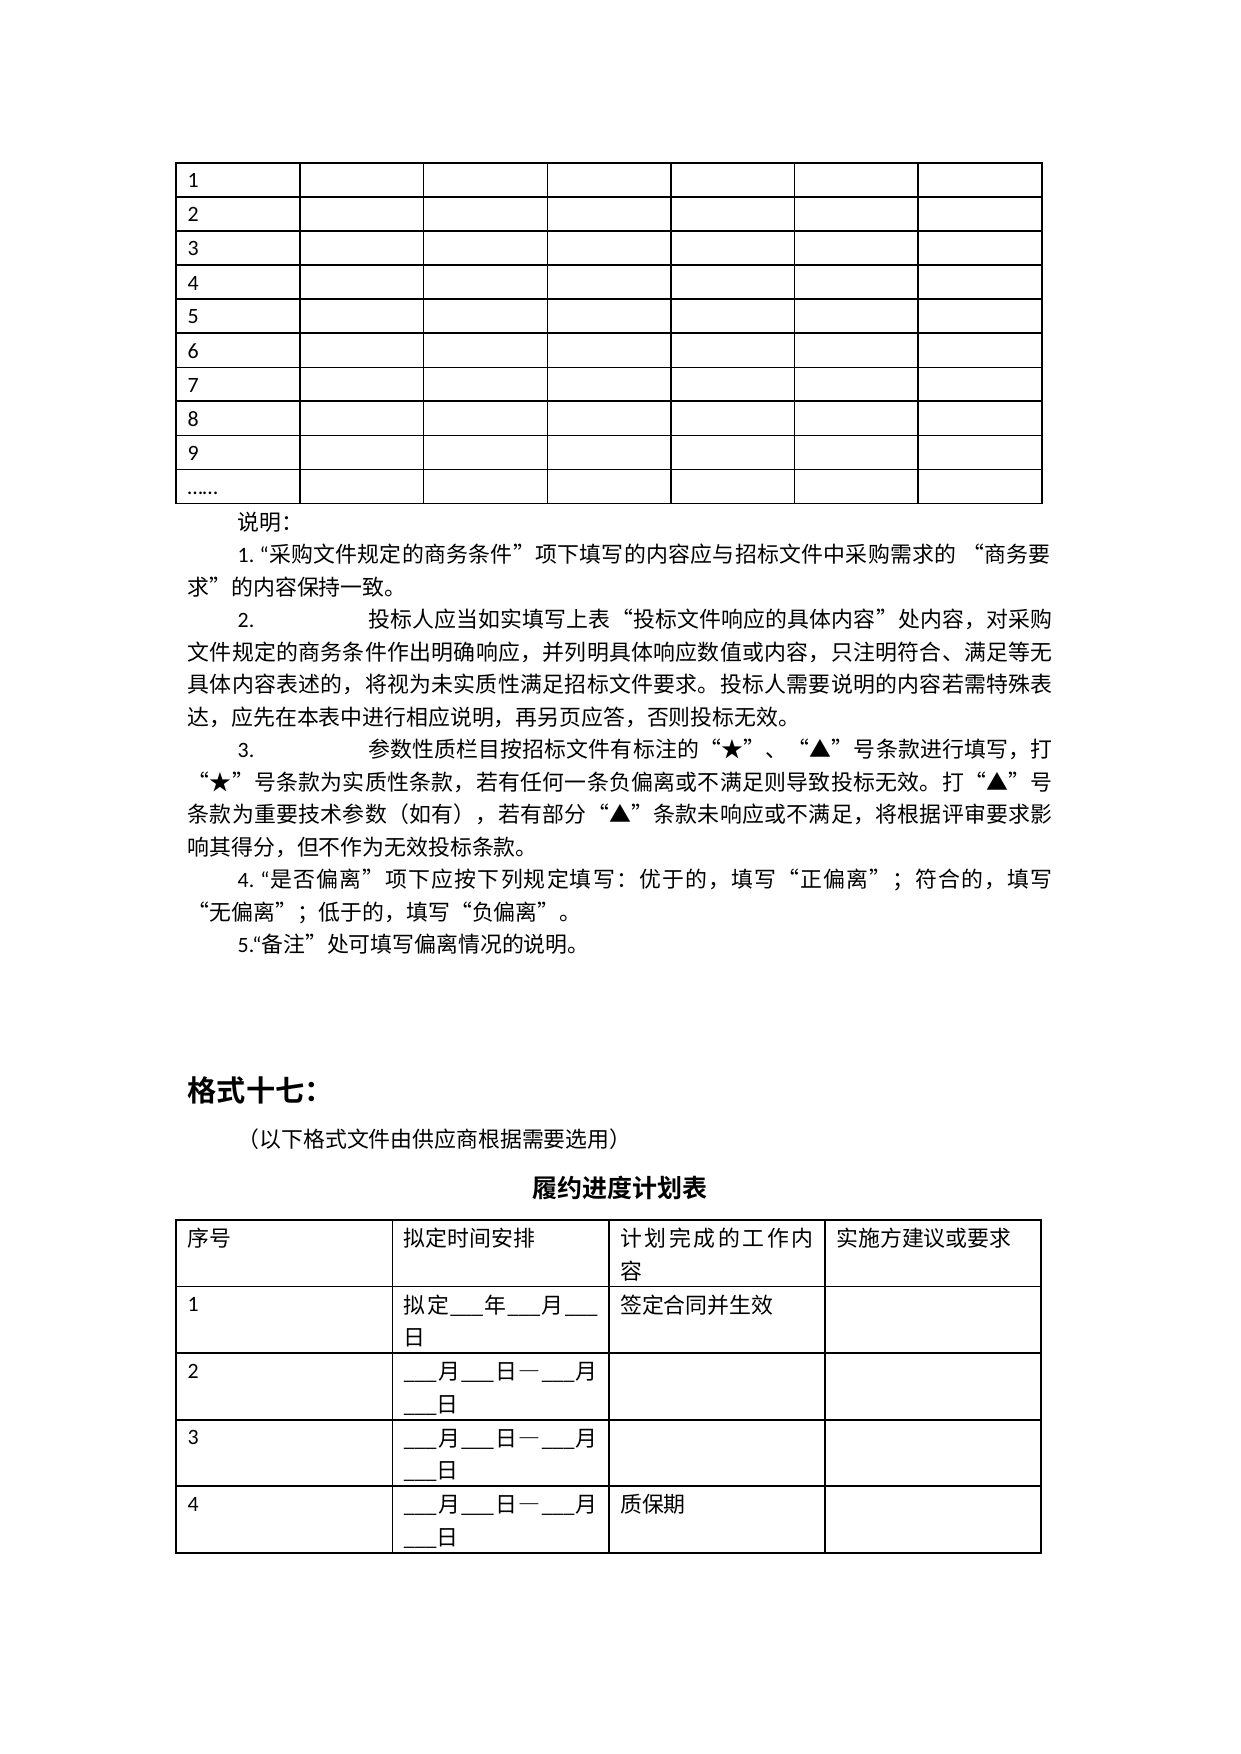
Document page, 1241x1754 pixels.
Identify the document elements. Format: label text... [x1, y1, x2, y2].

table_cell [424, 436, 547, 468]
table_cell [301, 334, 423, 366]
table_cell 3 [177, 232, 299, 264]
table_cell [424, 334, 547, 366]
table_cell 1 [177, 164, 299, 196]
table_cell [672, 402, 794, 434]
table_cell [548, 436, 670, 468]
table_cell 4 [177, 266, 299, 298]
table_cell [826, 1421, 1040, 1485]
table_cell [672, 470, 794, 503]
table_cell [672, 232, 794, 264]
table_cell [424, 198, 547, 230]
table_cell [919, 402, 1041, 434]
table_cell [826, 1287, 1040, 1352]
table_cell [424, 300, 547, 332]
table_cell [424, 164, 547, 196]
table_cell ___月___日—___月___日 [393, 1354, 608, 1419]
table_cell [424, 368, 547, 400]
table_cell [919, 334, 1041, 366]
table_cell [301, 300, 423, 332]
table_cell 拟定___年___月___日 [393, 1287, 608, 1352]
table_cell ___月___日—___月___日 [393, 1421, 608, 1485]
table_cell 7 [177, 368, 299, 400]
table_cell [919, 164, 1041, 196]
table_cell [610, 1354, 824, 1419]
table_cell [301, 164, 423, 196]
table_cell [672, 300, 794, 332]
table_cell [301, 368, 423, 400]
table_cell [424, 470, 547, 503]
table_cell [548, 198, 670, 230]
table_cell 2 [177, 198, 299, 230]
table_cell [826, 1487, 1040, 1552]
text 履约进度计划表 [187, 1154, 1053, 1219]
table_cell [548, 164, 670, 196]
table_cell [919, 436, 1041, 468]
table_cell [919, 368, 1041, 400]
table_cell [301, 436, 423, 468]
text 5.“备注”处可填写偏离情况的说明。 [187, 927, 1053, 959]
table_cell [424, 266, 547, 298]
table_cell [548, 300, 670, 332]
table_cell [548, 334, 670, 366]
table_cell [548, 368, 670, 400]
table_cell [919, 266, 1041, 298]
table_header 序号 [177, 1221, 392, 1286]
text 3. 参数性质栏目按招标文件有标注的“★”、“▲”号条款进行填写，打“★”号条款为实质性条款，若有任何一条负偏离或不满足则导致投标无效。打“▲”号条款为重要技术参数（如有），若有部分“▲”条款未响应或不满足，将根据评审要求影响其得分，但不作为无效投标条款。 [187, 732, 1053, 862]
table_cell 6 [177, 334, 299, 366]
table_cell [795, 470, 917, 503]
table_cell [548, 402, 670, 434]
table_cell [672, 164, 794, 196]
text 格式十七： [187, 1057, 1053, 1122]
table_cell [795, 334, 917, 366]
table_cell [795, 164, 917, 196]
table_cell 8 [177, 402, 299, 434]
table_cell [548, 266, 670, 298]
table_cell [424, 402, 547, 434]
table_cell [795, 266, 917, 298]
table_header 实施方建议或要求 [826, 1221, 1040, 1286]
table_cell 1 [177, 1287, 392, 1352]
table_cell [919, 232, 1041, 264]
table_cell [548, 232, 670, 264]
table_cell [301, 232, 423, 264]
table_cell [919, 198, 1041, 230]
table_header 计划完成的工作内容 [610, 1221, 824, 1286]
table_header 拟定时间安排 [393, 1221, 608, 1286]
text 说明： [187, 504, 1053, 537]
text 4. “是否偏离”项下应按下列规定填写：优于的，填写“正偏离”；符合的，填写“无偏离”；低于的，填写“负偏离”。 [187, 862, 1053, 927]
table_cell [795, 402, 917, 434]
table_cell [672, 198, 794, 230]
table_cell [919, 300, 1041, 332]
table_cell [672, 368, 794, 400]
table_cell [826, 1354, 1040, 1419]
table_cell [610, 1421, 824, 1485]
table_cell 3 [177, 1421, 392, 1485]
table_cell [672, 436, 794, 468]
text （以下格式文件由供应商根据需要选用） [187, 1122, 1053, 1154]
table_cell [301, 470, 423, 503]
table_cell [919, 470, 1041, 503]
table_cell [795, 232, 917, 264]
table_cell 质保期 [610, 1487, 824, 1552]
table_cell 签定合同并生效 [610, 1287, 824, 1352]
table_cell [301, 266, 423, 298]
table_cell …… [177, 470, 299, 503]
table_cell [672, 334, 794, 366]
table_cell ___月___日—___月___日 [393, 1487, 608, 1552]
table_cell [672, 266, 794, 298]
table_cell [795, 368, 917, 400]
table_cell 9 [177, 436, 299, 468]
text 2. 投标人应当如实填写上表“投标文件响应的具体内容”处内容，对采购文件规定的商务条件作出明确响应，并列明具体响应数值或内容，只注明符合、满足等无具体内容表述的，将视为未实质性满足招标文件要求。投标人需要说明的内容若需特殊表达，应先在本表中进行相应说明，再另页应答，否则投标无效。 [187, 602, 1053, 732]
table_cell [795, 198, 917, 230]
table_cell [548, 470, 670, 503]
table_cell [301, 402, 423, 434]
table_cell [301, 198, 423, 230]
table_cell [424, 232, 547, 264]
table_cell 5 [177, 300, 299, 332]
table_cell 2 [177, 1354, 392, 1419]
text 1. “采购文件规定的商务条件”项下填写的内容应与招标文件中采购需求的 “商务要求”的内容保持一致。 [187, 537, 1053, 602]
table_cell [795, 436, 917, 468]
table_cell 4 [177, 1487, 392, 1552]
table_cell [795, 300, 917, 332]
